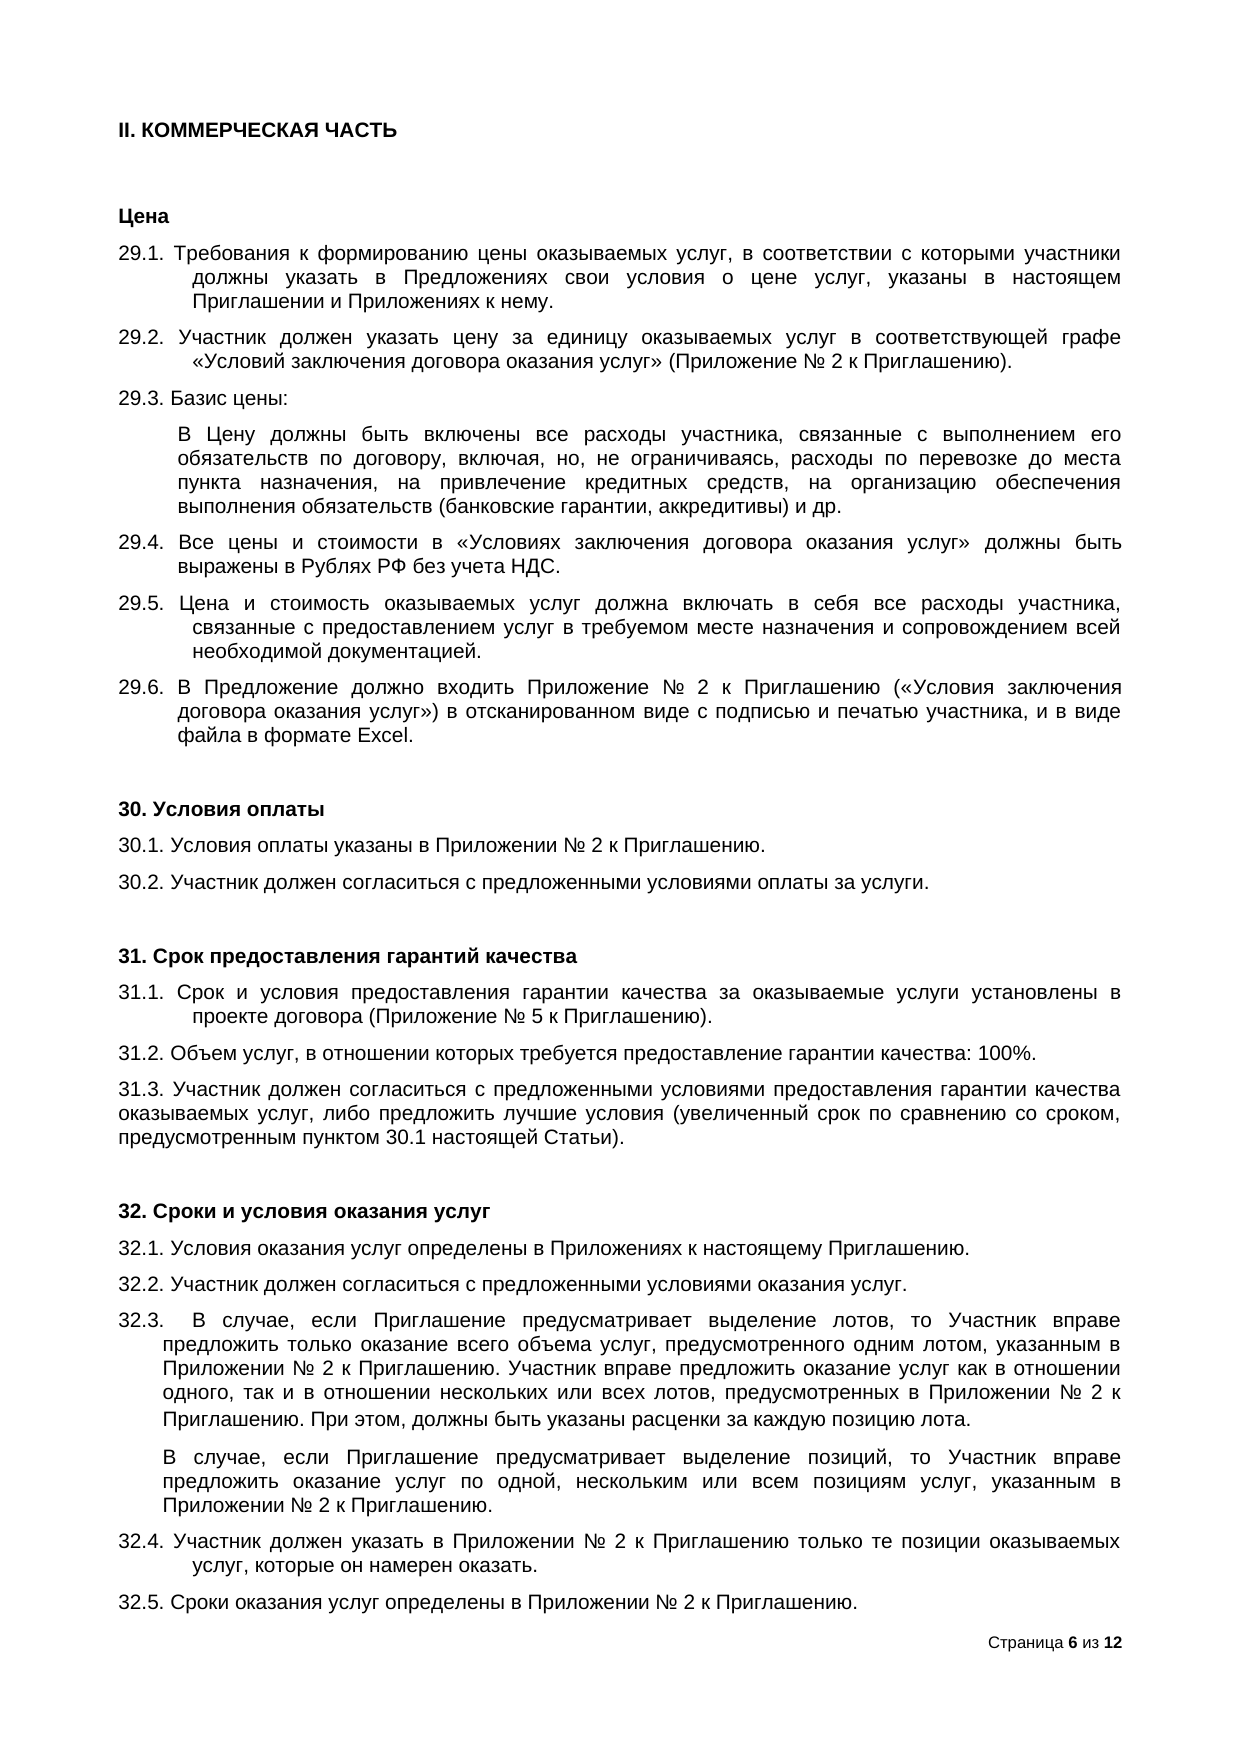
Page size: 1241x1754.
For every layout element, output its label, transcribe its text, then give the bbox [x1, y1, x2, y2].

text II. КОММЕРЧЕСКАЯ ЧАСТЬ [118, 118, 1122, 142]
text В Цену должны быть включены все расходы участника, связанные с выполнением его обязательств по договору, включая, но, не ограничиваясь, расходы по перевозке до места пункта назначения, на привлечение кредитных средств, на организацию обеспечения выполнения обязательств (банковские гарантии, аккредитивы) и др. [177, 422, 1122, 518]
text 32.4. Участник должен указать в Приложении № 2 к Приглашению только те позиции оказываемых услуг, которые он намерен оказать. [118, 1529, 1122, 1577]
text 31.1. Срок и условия предоставления гарантии качества за оказываемые услуги установлены в проекте договора (Приложение № 5 к Приглашению). [118, 980, 1122, 1028]
text 30.1. Условия оплаты указаны в Приложении № 2 к Приглашению. [118, 833, 1122, 857]
text 29.5. Цена и стоимость оказываемых услуг должна включать в себя все расходы участника, связанные с предоставлением услуг в требуемом месте назначения и сопровождением всей необходимой документацией. [118, 591, 1122, 662]
text 29.2. Участник должен указать цену за единицу оказываемых услуг в соответствующей графе «Условий заключения договора оказания услуг» (Приложение № 2 к Приглашению). [118, 325, 1122, 373]
text 32.2. Участник должен согласиться с предложенными условиями оказания услуг. [118, 1272, 1122, 1296]
subtitle 32. Сроки и условия оказания услуг [118, 1199, 1122, 1223]
text 32.3. В случае, если Приглашение предусматривает выделение лотов, то Участник вправе предложить только оказание всего объема услуг, предусмотренного одним лотом, указанным в Приложении № 2 к Приглашению. Участник вправе предложить оказание услуг как в отношении одного, так и в отношении нескольких или всех лотов, предусмотренных в Приложении № 2 к Приглашению. При этом, должны быть указаны расценки за каждую позицию лота. [118, 1308, 1122, 1432]
text 32.1. Условия оказания услуг определены в Приложениях к настоящему Приглашению. [118, 1235, 1122, 1259]
text 31.2. Объем услуг, в отношении которых требуется предоставление гарантии качества: 100%. [118, 1041, 1122, 1064]
subtitle 30. Условия оплаты [118, 797, 1122, 821]
subtitle 31. Срок предоставления гарантий качества [118, 944, 1122, 968]
subtitle Цена [118, 204, 1122, 228]
text 31.3. Участник должен согласиться с предложенными условиями предоставления гарантии качества оказываемых услуг, либо предложить лучшие условия (увеличенный срок по сравнению со сроком, предусмотренным пунктом 30.1 настоящей Статьи). [118, 1077, 1122, 1149]
text 29.3. Базис цены: [118, 385, 1122, 409]
text 32.5. Сроки оказания услуг определены в Приложении № 2 к Приглашению. [118, 1590, 1122, 1614]
text 29.4. Все цены и стоимости в «Условиях заключения договора оказания услуг» должны быть выражены в Рублях РФ без учета НДС. [118, 530, 1122, 578]
text 29.6. В Предложение должно входить Приложение № 2 к Приглашению («Условия заключения договора оказания услуг») в отсканированном виде с подписью и печатью участника, и в виде файла в формате Excel. [118, 675, 1122, 747]
text 29.1. Требования к формированию цены оказываемых услуг, в соответствии с которыми участники должны указать в Предложениях свои условия о цене услуг, указаны в настоящем Приглашении и Приложениях к нему. [118, 241, 1122, 312]
text 30.2. Участник должен согласиться с предложенными условиями оплаты за услуги. [118, 870, 1122, 894]
text В случае, если Приглашение предусматривает выделение позиций, то Участник вправе предложить оказание услуг по одной, нескольким или всем позициям услуг, указанным в Приложении № 2 к Приглашению. [162, 1445, 1122, 1517]
